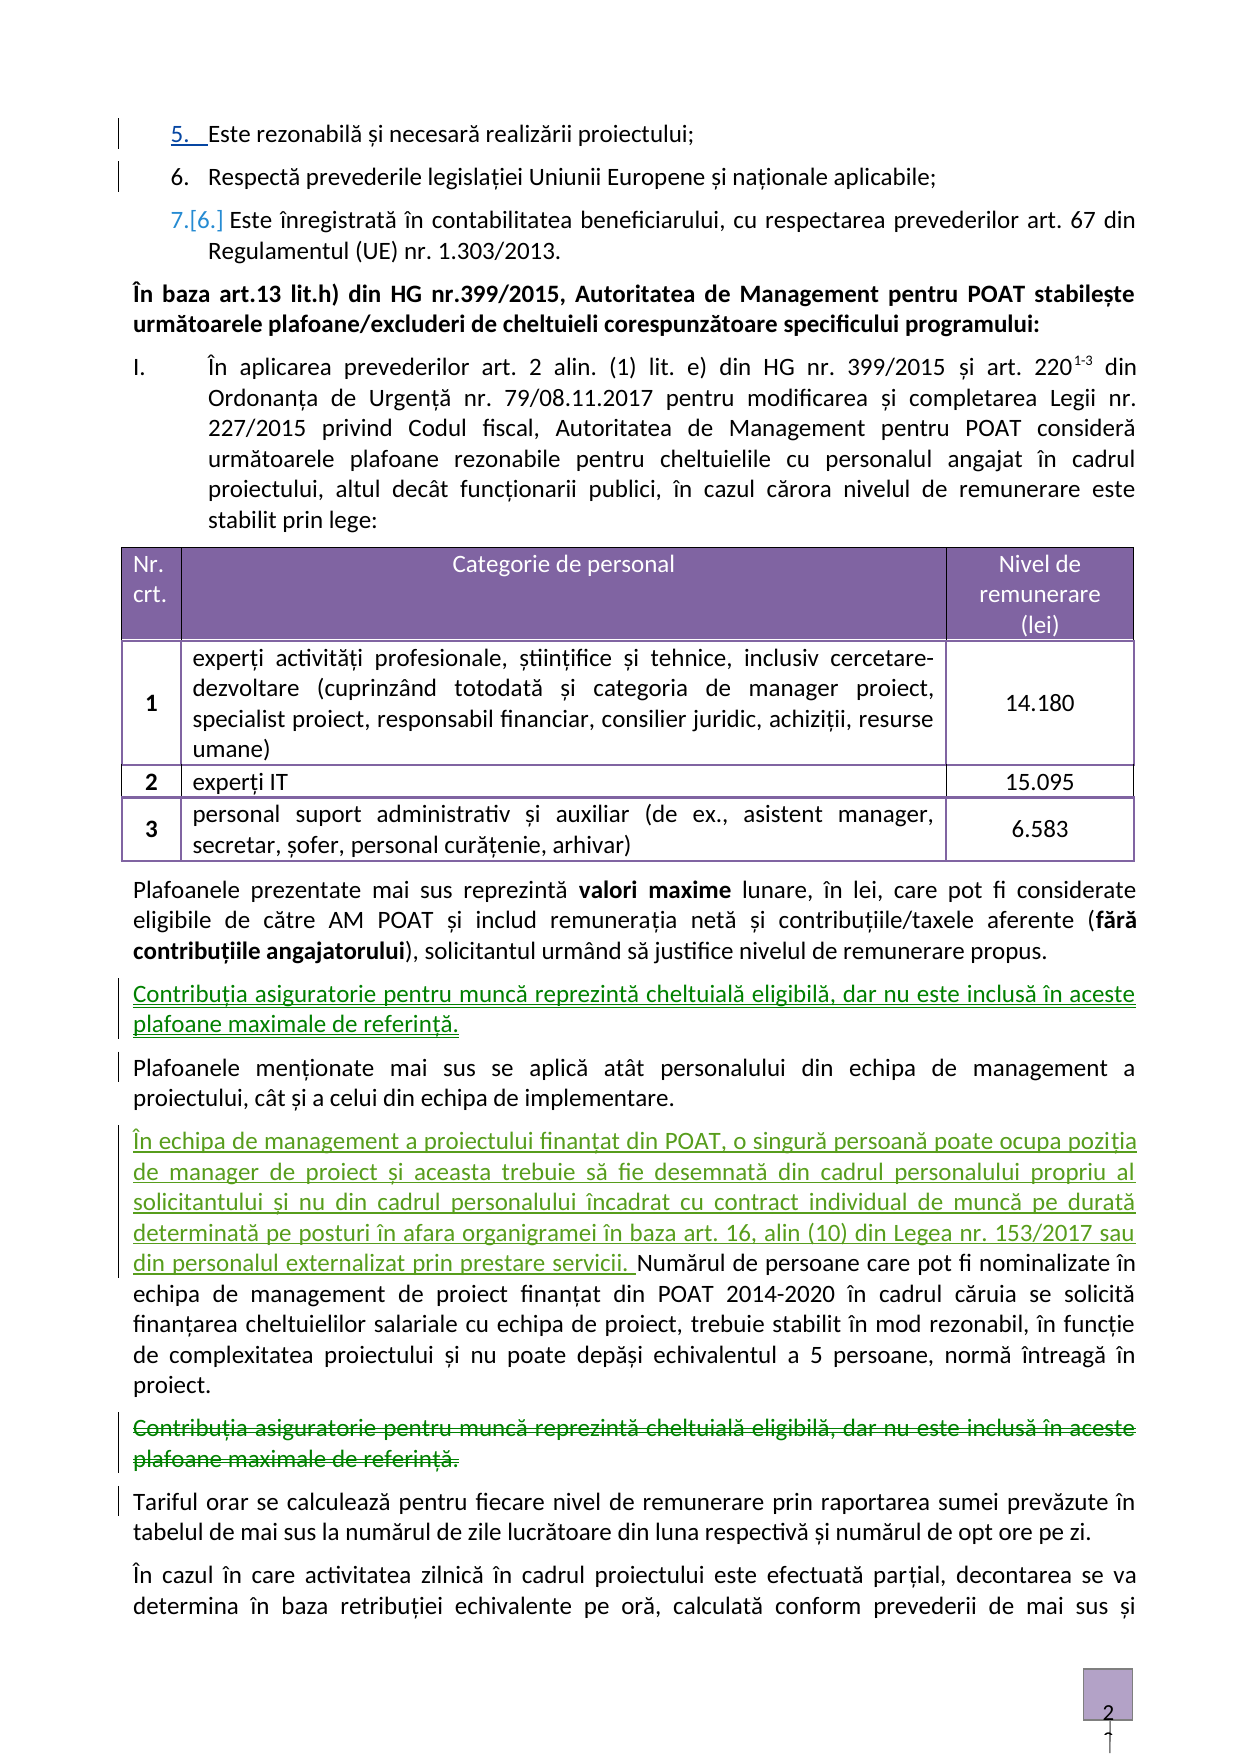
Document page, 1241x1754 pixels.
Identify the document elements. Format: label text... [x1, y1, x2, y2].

table_cell 6.583 [947, 799, 1133, 859]
table_cell experți activități profesionale, științifice și tehnice, inclusiv cercetare-dezvoltare (cuprinzând totodată și categoria de manager proiect, specialist proiect, responsabil financiar, consilier juridic, achiziții, resurse umane) [182, 642, 945, 764]
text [133, 1559, 1137, 1621]
table_cell 1 [123, 642, 180, 764]
text Plafoanele menționate mai sus se aplică atât personalului din echipa de management a proiectului, cât și a celui din echipa de implementare. [133, 1052, 1137, 1113]
list Este rezonabilă şi necesară realizării proiectului; [170, 118, 1137, 149]
table_cell 2 [122, 766, 181, 796]
table_cell 15.095 [947, 766, 1133, 796]
table_cell personal suport administrativ și auxiliar (de ex., asistent manager, secretar, șofer, personal curățenie, arhivar) [182, 799, 945, 859]
text Numărul de persoane care pot fi nominalizate în echipa de management de proiect finanțat din POAT 2014-2020 în cadrul căruia se solicită finanțarea cheltuielilor salariale cu echipa de proiect, trebuie stabilit în mod rezonabil, în funcție de complexitatea proiectului și nu poate depăși echivalentul a 5 persoane, normă întreagă în proiect. [133, 1153, 1137, 1400]
text Tariful orar se calculează pentru fiecare nivel de remunerare prin raportarea sumei prevăzute în tabelul de mai sus la numărul de zile lucrătoare din luna respectivă și numărul de opt ore pe zi. [133, 1486, 1137, 1547]
text În baza art.13 lit.h) din HG nr.399/2015, Autoritatea de Management pentru POAT stabilește următoarele plafoane/excluderi de cheltuieli corespunzătoare specificului programului: [133, 278, 1137, 339]
text Numărul de persoane care pot fi nominalizate în echipa de management de proiect finanțat din POAT 2014-2020 în cadrul căruia se solicită finanțarea cheltuielilor salariale cu echipa de proiect, trebuie stabilit în mod rezonabil, în funcție de complexitatea proiectului și nu poate depăși echivalentul a 5 persoane, normă întreagă în proiect. [133, 1125, 1137, 1151]
list Este înregistrată în contabilitatea beneficiarului, cu respectarea prevederilor art. 67 din Regulamentul (UE) nr. 1.303/2013. [170, 204, 1137, 265]
text Plafoanele prezentate mai sus reprezintă valori maxime lunare, în lei, care pot fi considerate eligibile de către AM POAT și includ remuneraţia netă şi contribuţiile/taxele aferente (fără contribuţiile angajatorului), solicitantul urmând să justifice nivelul de remunerare propus. [133, 874, 1137, 966]
table_cell 14.180 [947, 642, 1133, 764]
table_cell 3 [123, 799, 180, 859]
table_header Categorie de personal [182, 548, 946, 639]
table_cell experți IT [182, 766, 946, 796]
list Respectă prevederile legislaţiei Uniunii Europene şi naţionale aplicabile; [170, 161, 1137, 192]
table_header Nr. crt. [122, 548, 181, 639]
table_header Nivel de remunerare (lei) [947, 548, 1133, 639]
list În aplicarea prevederilor art. 2 alin. (1) lit. e) din HG nr. 399/2015 şi art. 2201-3 din Ordonanţa de Urgenţă nr. 79/08.11.2017 pentru modificarea şi completarea Legii nr. 227/2015 privind Codul fiscal, Autoritatea de Management pentru POAT consideră următoarele plafoane rezonabile pentru cheltuielile cu personalul angajat în cadrul proiectului, altul decât funcționarii publici, în cazul cărora nivelul de remunerare este stabilit prin lege: [133, 351, 1137, 534]
